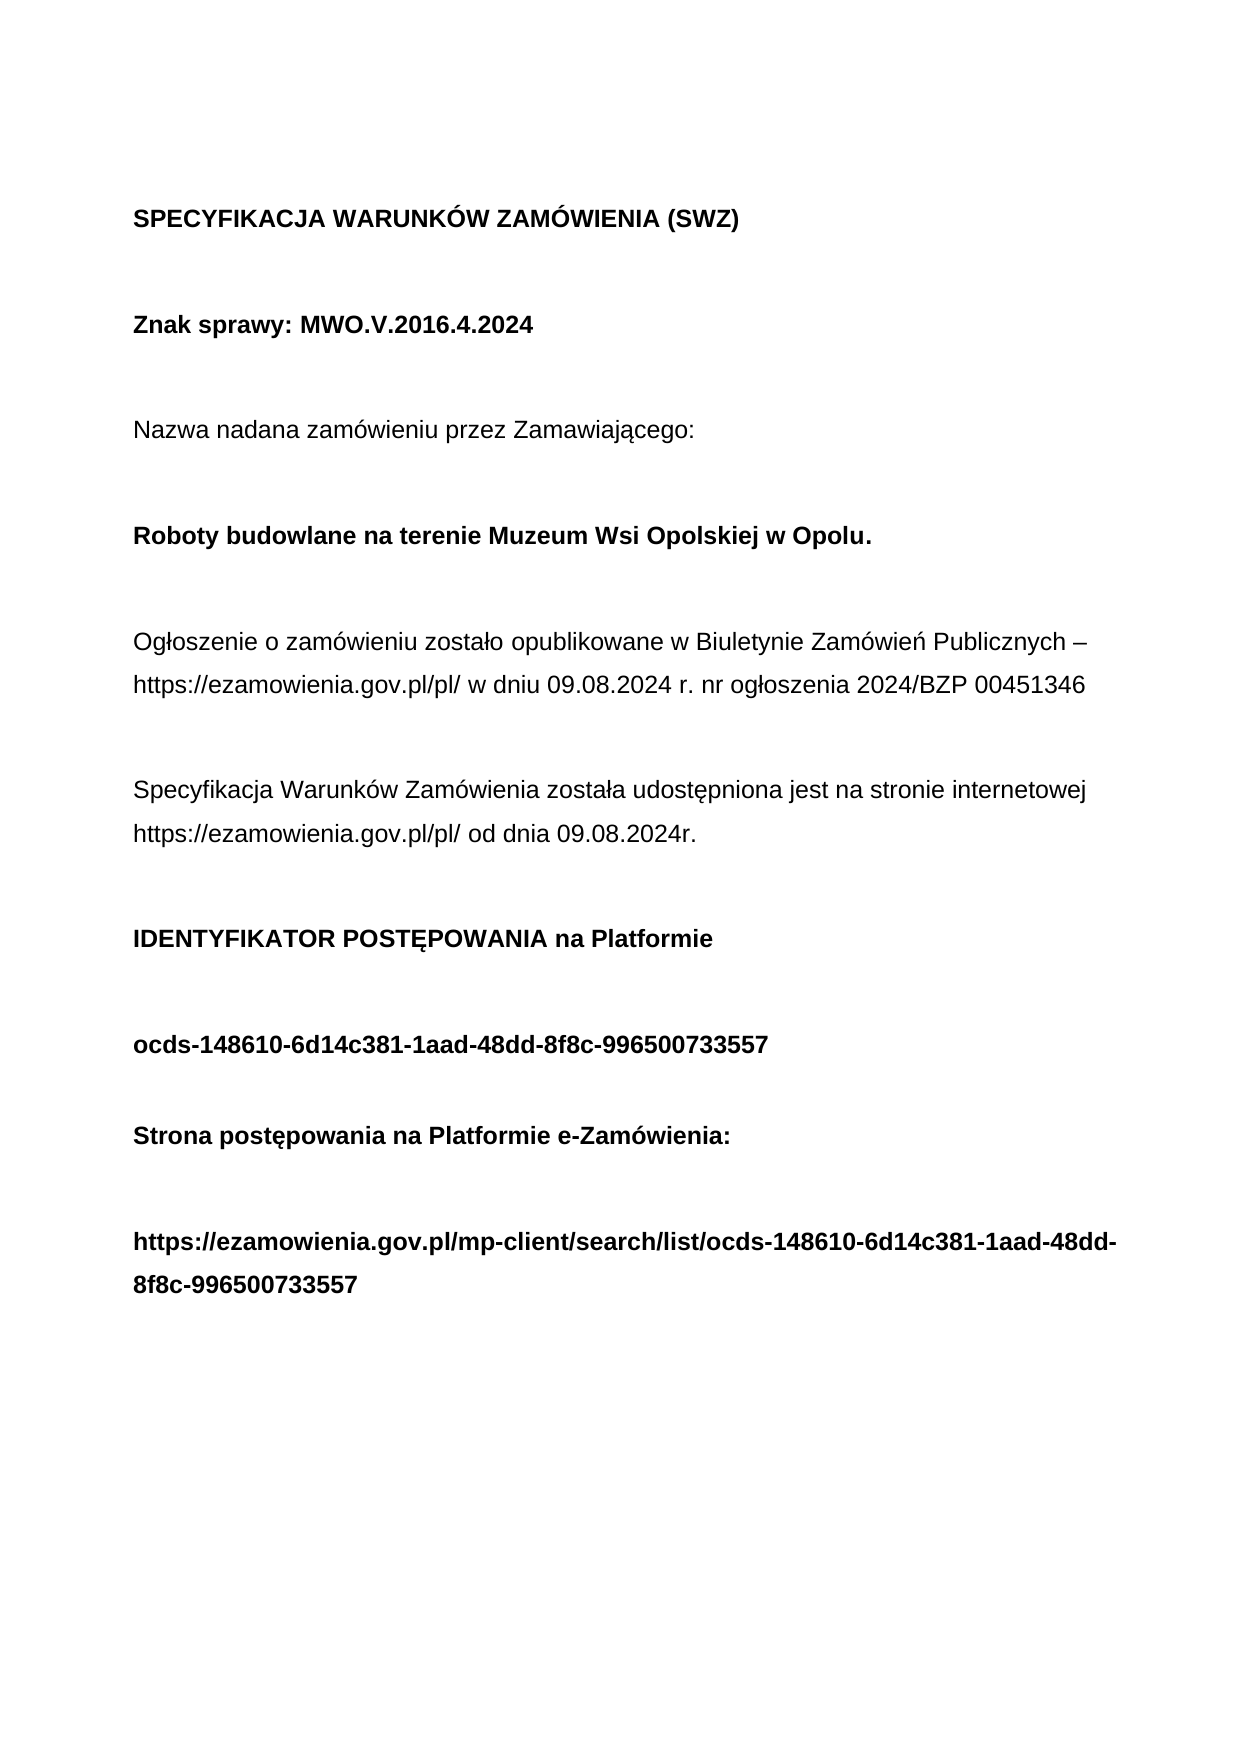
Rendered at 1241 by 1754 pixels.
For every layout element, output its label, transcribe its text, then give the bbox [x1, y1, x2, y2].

text IDENTYFIKATOR POSTĘPOWANIA na Platformie [133, 924, 1140, 953]
text Strona postępowania na Platformie e-Zamówienia: [133, 1121, 1140, 1150]
text Roboty budowlane na terenie Muzeum Wsi Opolskiej w Opolu. [133, 521, 1140, 550]
text Nazwa nadana zamówieniu przez Zamawiającego: [133, 416, 1140, 444]
text Znak sprawy: MWO.V.2016.4.2024 [133, 310, 1072, 339]
text https://ezamowienia.gov.pl/mp-client/search/list/ocds-148610-6d14c381-1aad-48dd-8f8c-996500733557 [133, 1227, 1140, 1299]
text SPECYFIKACJA WARUNKÓW ZAMÓWIENIA (SWZ) [133, 204, 1140, 233]
text ocds-148610-6d14c381-1aad-48dd-8f8c-996500733557 [133, 1030, 1140, 1059]
text Ogłoszenie o zamówieniu zostało opublikowane w Biuletynie Zamówień Publicznych – https://ezamowienia.gov.pl/pl/ w dniu 09.08.2024 r. nr ogłoszenia 2024/BZP 00451346 [133, 627, 1140, 699]
text Specyfikacja Warunków Zamówienia została udostępniona jest na stronie internetowej https://ezamowienia.gov.pl/pl/ od dnia 09.08.2024r. [133, 776, 1140, 847]
